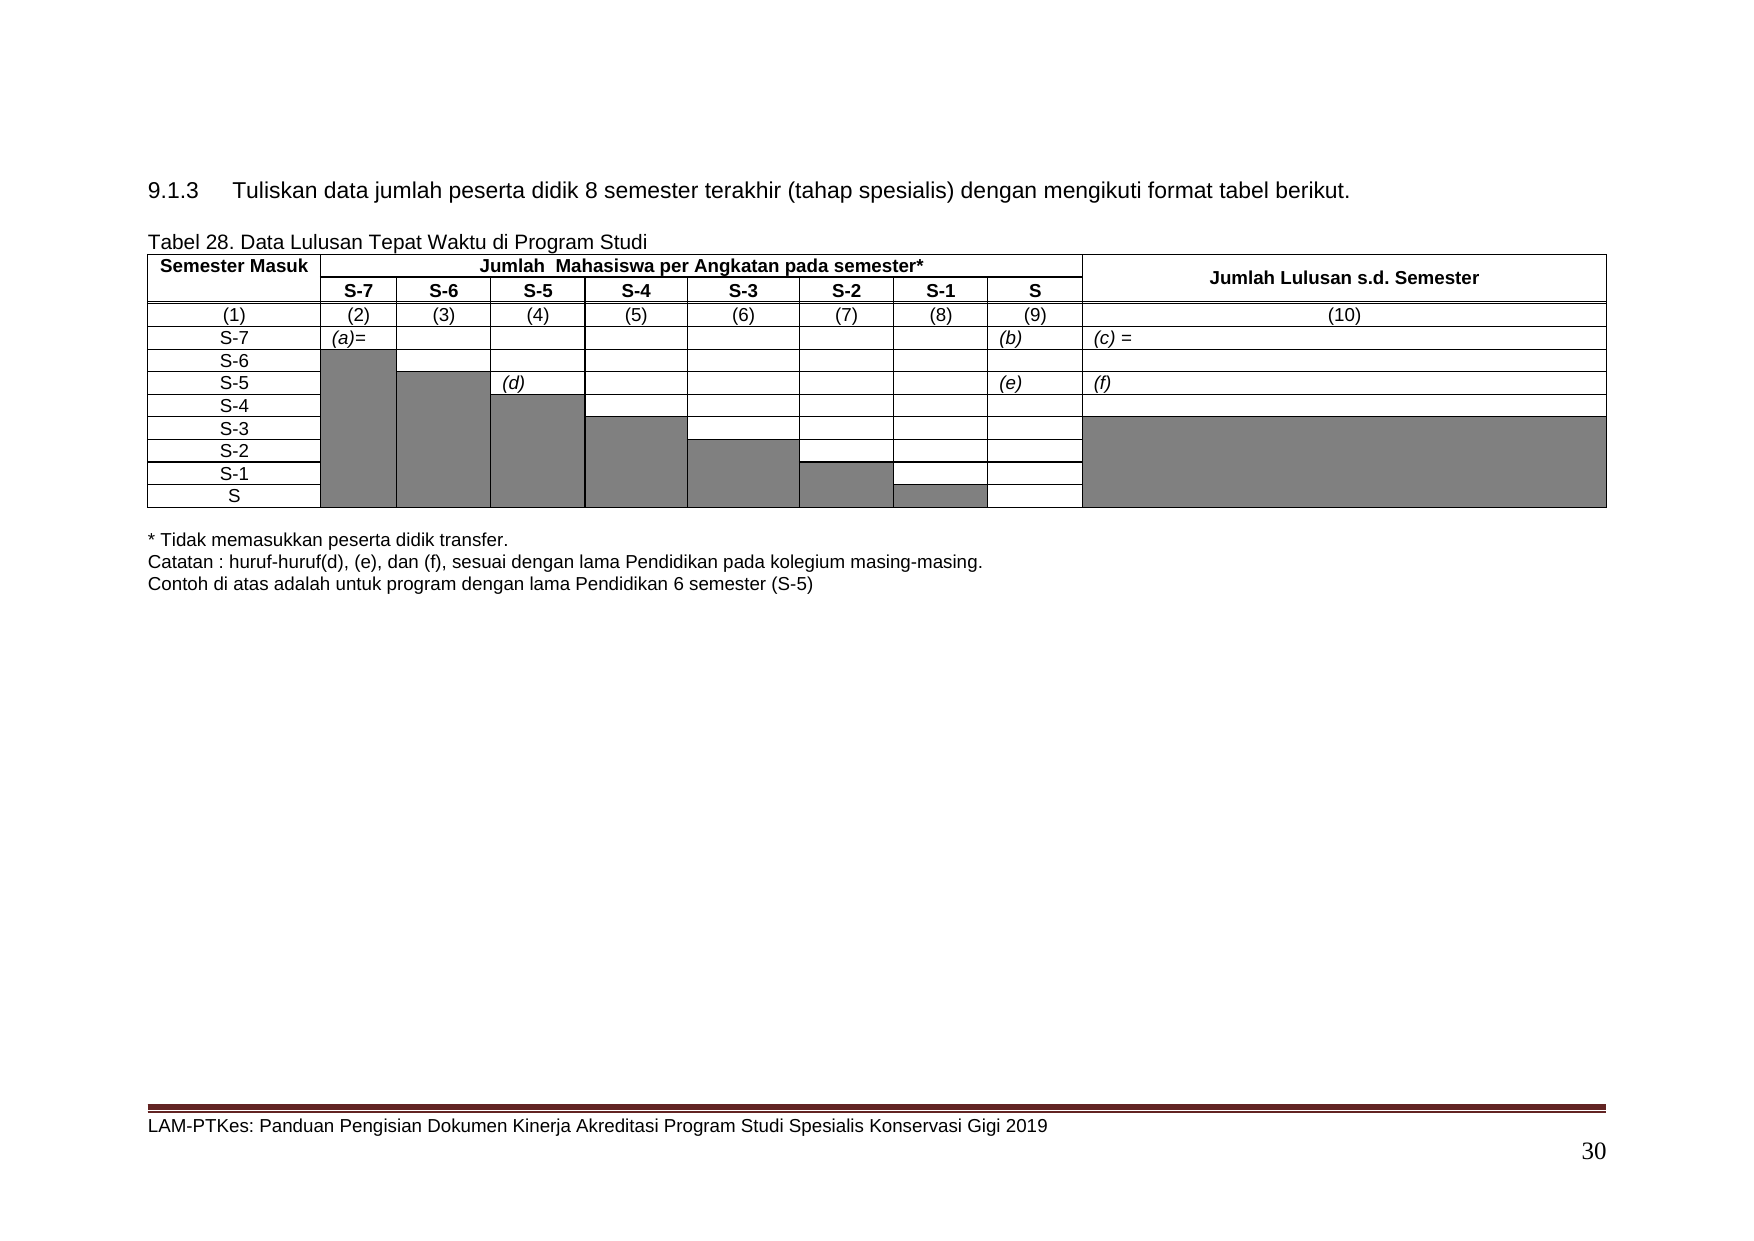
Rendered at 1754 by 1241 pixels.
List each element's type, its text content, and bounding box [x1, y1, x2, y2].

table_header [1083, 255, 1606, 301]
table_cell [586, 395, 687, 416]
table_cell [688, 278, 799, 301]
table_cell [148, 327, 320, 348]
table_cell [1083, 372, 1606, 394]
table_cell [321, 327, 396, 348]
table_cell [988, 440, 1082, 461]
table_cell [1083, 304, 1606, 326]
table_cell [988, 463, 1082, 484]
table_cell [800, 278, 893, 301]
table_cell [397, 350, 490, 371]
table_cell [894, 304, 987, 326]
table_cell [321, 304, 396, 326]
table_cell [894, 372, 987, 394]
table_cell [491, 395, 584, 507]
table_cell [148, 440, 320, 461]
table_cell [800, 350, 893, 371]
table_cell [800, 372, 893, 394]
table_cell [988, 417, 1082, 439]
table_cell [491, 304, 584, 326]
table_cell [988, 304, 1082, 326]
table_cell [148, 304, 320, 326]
text 9.1.3 Tuliskan data jumlah peserta didik 8 semester terakhir (tahap spesialis) dengan mengikuti format tabel berikut. [148, 177, 1606, 203]
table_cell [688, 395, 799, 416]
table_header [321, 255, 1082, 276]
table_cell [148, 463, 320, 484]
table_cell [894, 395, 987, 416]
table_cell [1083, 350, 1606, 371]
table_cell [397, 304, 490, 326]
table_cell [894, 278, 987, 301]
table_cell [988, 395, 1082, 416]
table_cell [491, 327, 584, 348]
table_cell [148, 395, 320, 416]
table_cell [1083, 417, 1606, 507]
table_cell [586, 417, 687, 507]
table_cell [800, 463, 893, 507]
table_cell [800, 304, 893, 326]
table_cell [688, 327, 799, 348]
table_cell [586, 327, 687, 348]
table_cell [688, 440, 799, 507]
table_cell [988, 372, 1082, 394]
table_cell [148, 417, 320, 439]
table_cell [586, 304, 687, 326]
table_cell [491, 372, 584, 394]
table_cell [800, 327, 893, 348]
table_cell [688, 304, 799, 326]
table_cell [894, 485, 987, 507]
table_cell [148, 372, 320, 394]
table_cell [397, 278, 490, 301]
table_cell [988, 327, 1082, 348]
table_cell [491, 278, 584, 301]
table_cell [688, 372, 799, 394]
text Tabel 28. Data Lulusan Tepat Waktu di Program Studi [148, 230, 1606, 254]
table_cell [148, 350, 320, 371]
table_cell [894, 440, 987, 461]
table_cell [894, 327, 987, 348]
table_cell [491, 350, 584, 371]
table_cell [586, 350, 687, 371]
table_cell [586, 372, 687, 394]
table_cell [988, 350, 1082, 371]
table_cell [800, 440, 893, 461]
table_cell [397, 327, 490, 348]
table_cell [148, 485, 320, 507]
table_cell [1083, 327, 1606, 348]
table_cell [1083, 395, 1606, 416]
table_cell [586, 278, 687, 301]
text Catatan : huruf-huruf(d), (e), dan (f), sesuai dengan lama Pendidikan pada kolegium masing-masing. [148, 551, 1606, 572]
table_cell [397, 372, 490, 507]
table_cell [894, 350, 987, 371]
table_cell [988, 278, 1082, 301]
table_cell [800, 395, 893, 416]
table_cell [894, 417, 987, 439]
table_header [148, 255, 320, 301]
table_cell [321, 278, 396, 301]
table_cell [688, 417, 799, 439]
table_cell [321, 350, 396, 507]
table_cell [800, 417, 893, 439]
text * Tidak memasukkan peserta didik transfer. [148, 529, 1606, 551]
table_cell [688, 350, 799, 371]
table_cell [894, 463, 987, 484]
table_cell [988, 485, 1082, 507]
text Contoh di atas adalah untuk program dengan lama Pendidikan 6 semester (S-5) [148, 572, 1606, 594]
